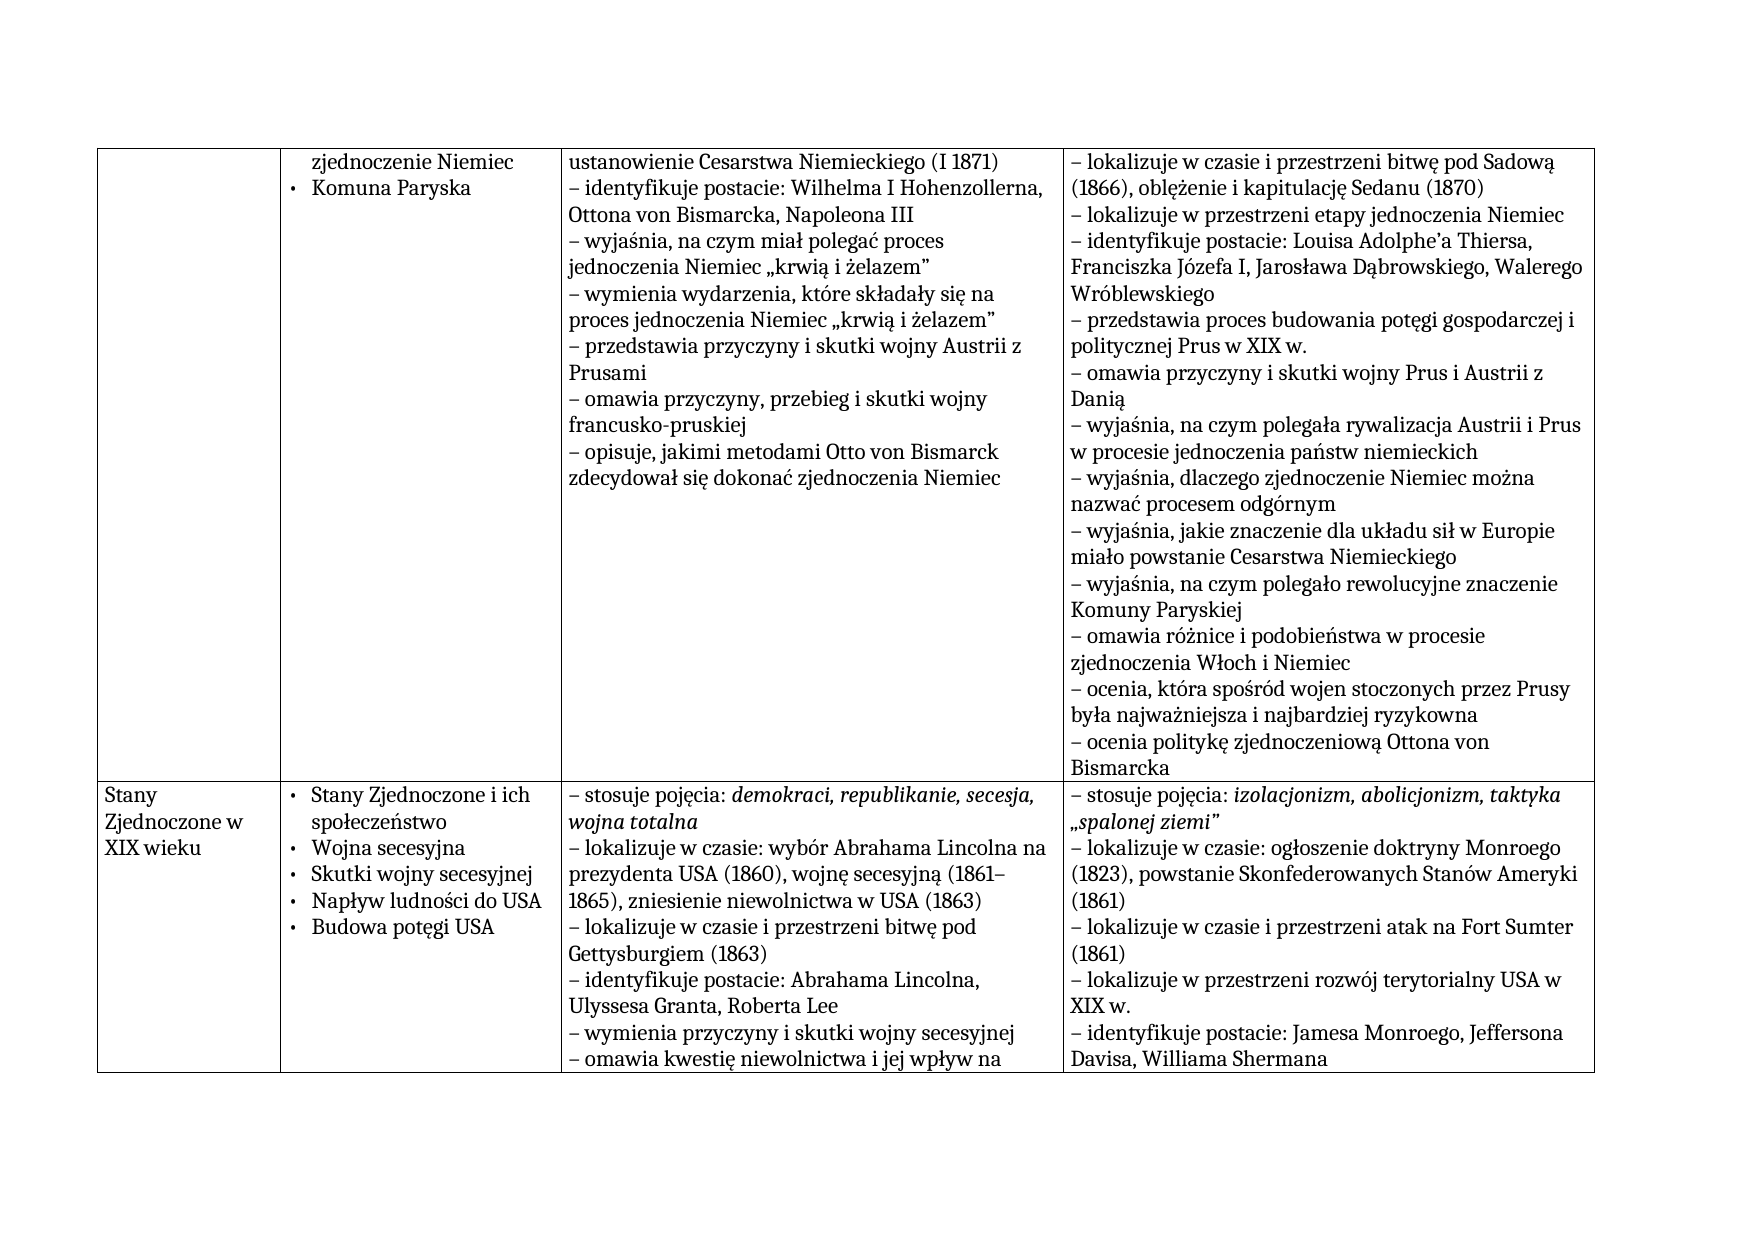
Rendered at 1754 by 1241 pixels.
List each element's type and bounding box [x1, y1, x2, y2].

table_cell [1064, 149, 1594, 781]
table_cell [1064, 782, 1594, 1072]
table_cell [98, 782, 280, 1072]
table_cell [562, 782, 1063, 1072]
table_cell [98, 149, 280, 781]
table_cell [562, 149, 1063, 781]
table_cell [281, 149, 561, 781]
table_cell [281, 782, 561, 1072]
